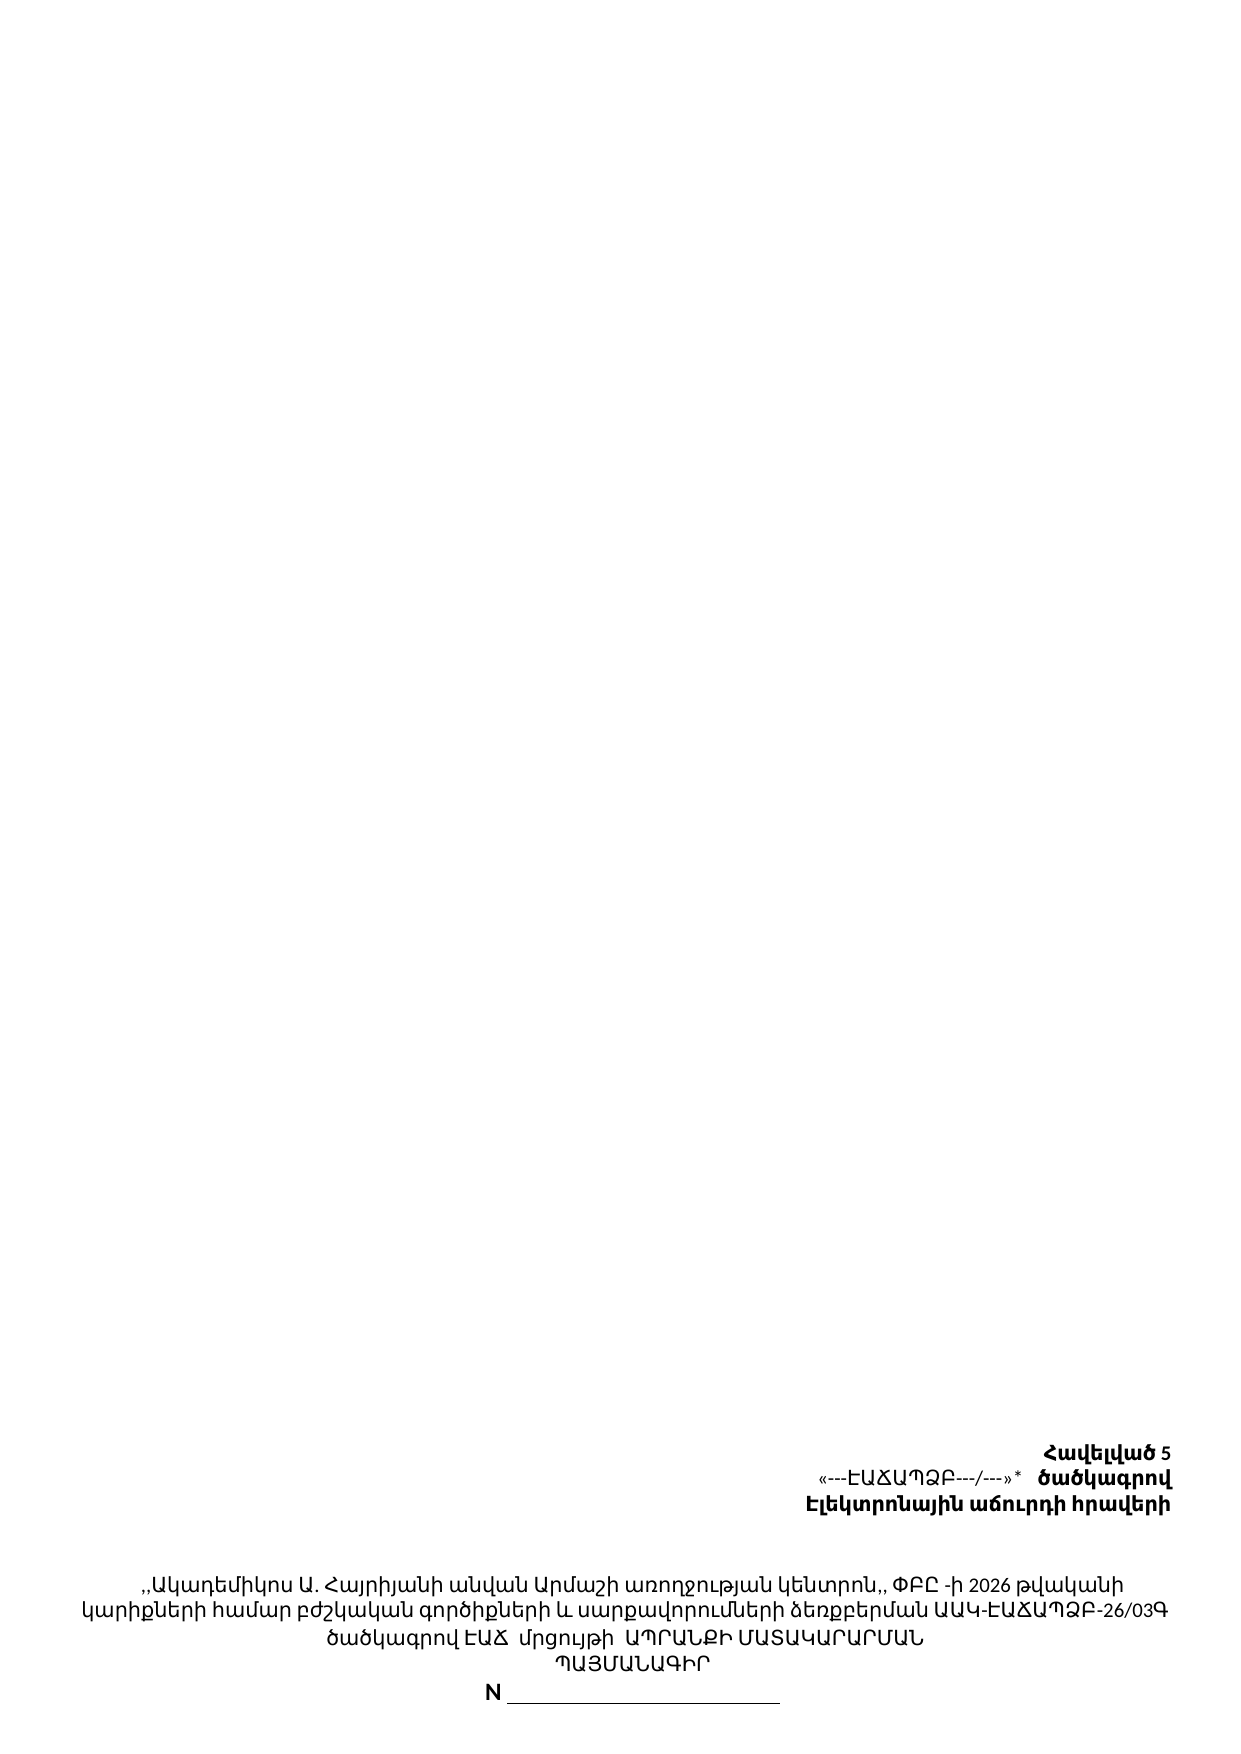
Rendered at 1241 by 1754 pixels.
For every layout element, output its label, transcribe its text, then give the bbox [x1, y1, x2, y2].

text «---ԷԱՃԱՊՁԲ---/---»* ծածկագրով [94, 1465, 1171, 1491]
text Էլեկտրոնային աճուրդի հրավերի [94, 1491, 1171, 1516]
text ,,Ակադեմիկոս Ա. Հայրիյանի անվան Արմաշի առողջության կենտրոն,, ՓԲԸ -ի 2026 թվականի կարիքների համար բժշկական գործիքների և սարքավորումների ձեռքբերման ԱԱԿ-ԷԱՃԱՊՁԲ-26/03Գ ծածկագրով ԷԱՃ մրցույթի ԱՊՐԱՆՔԻ ՄԱՏԱԿԱՐԱՐՄԱՆ [79, 1572, 1171, 1651]
text ՊԱՅՄԱՆԱԳԻՐ [79, 1651, 1171, 1676]
text Հավելված 5 [94, 1440, 1171, 1465]
text N [79, 1676, 1171, 1707]
